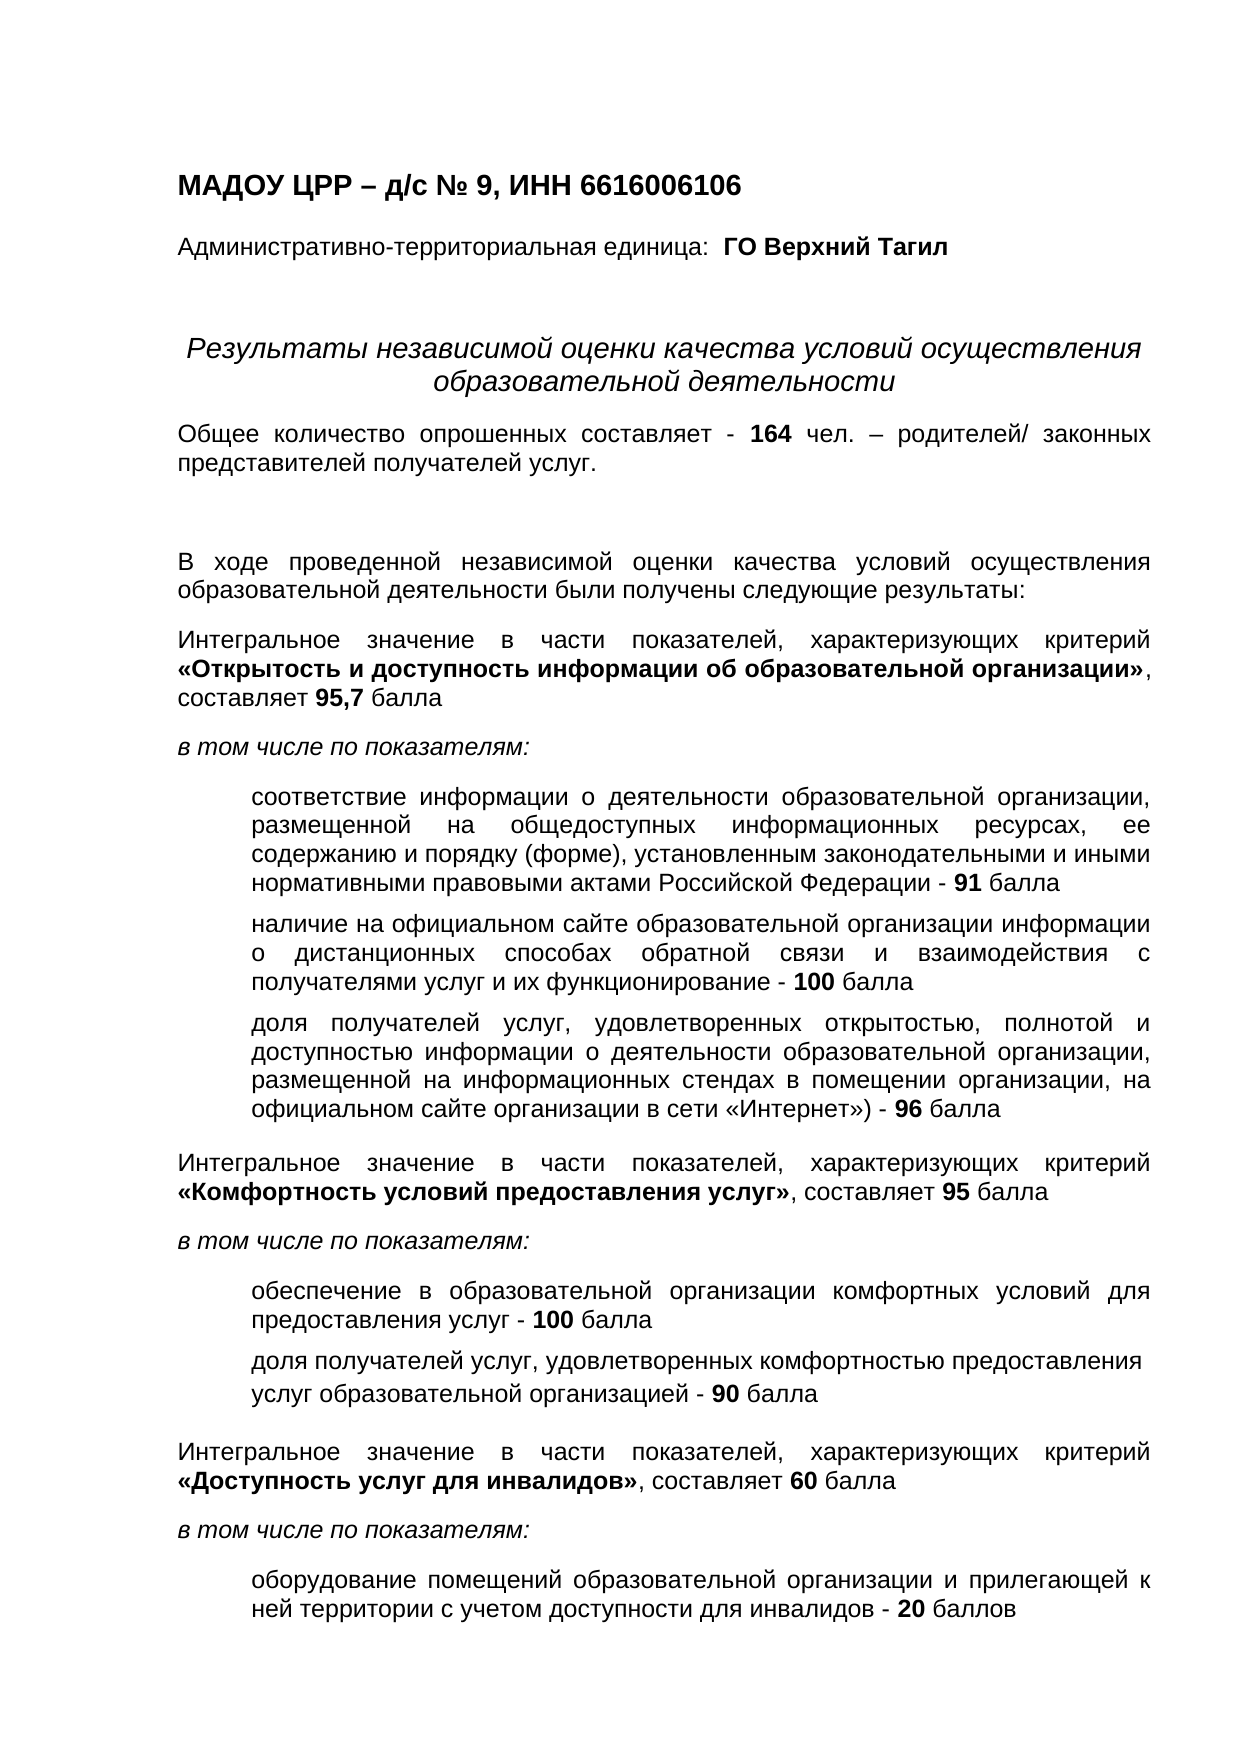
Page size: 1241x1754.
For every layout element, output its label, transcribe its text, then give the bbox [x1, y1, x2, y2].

text оборудование помещений образовательной организации и прилегающей к ней территории с учетом доступности для инвалидов - 20 баллов [251, 1565, 1152, 1622]
text доля получателей услуг, удовлетворенных открытостью, полнотой и доступностью информации о деятельности образовательной организации, размещенной на информационных стендах в помещении организации, на официальном сайте организации в сети «Интернет») - 96 балла [251, 1008, 1152, 1123]
text Интегральное значение в части показателей, характеризующих критерий «Открытость и доступность информации об образовательной организации», составляет 95,7 балла [177, 625, 1152, 711]
text в том числе по показателям: [177, 1515, 1152, 1544]
text Общее количество опрошенных составляет - 164 чел. – родителей/ законных представителей получателей услуг. [177, 419, 1152, 476]
text обеспечение в образовательной организации комфортных условий для предоставления услуг - 100 балла [251, 1276, 1152, 1333]
text Результаты независимой оценки качества условий осуществления образовательной деятельности [177, 331, 1152, 398]
text В ходе проведенной независимой оценки качества условий осуществления образовательной деятельности были получены следующие результаты: [177, 547, 1152, 604]
subtitle МАДОУ ЦРР – д/с № 9, ИНН 6616006106 [177, 168, 1152, 202]
text Административно-территориальная единица: ГО Верхний Тагил [177, 232, 1152, 260]
text Интегральное значение в части показателей, характеризующих критерий «Комфортность условий предоставления услуг», составляет 95 балла [177, 1148, 1152, 1205]
text в том числе по показателям: [177, 1226, 1152, 1255]
text соответствие информации о деятельности образовательной организации, размещенной на общедоступных информационных ресурсах, ее содержанию и порядку (форме), установленным законодательными и иными нормативными правовыми актами Российской Федерации - 91 балла [251, 782, 1152, 897]
text Интегральное значение в части показателей, характеризующих критерий «Доступность услуг для инвалидов», составляет 60 балла [177, 1437, 1152, 1494]
text наличие на официальном сайте образовательной организации информации о дистанционных способах обратной связи и взаимодействия с получателями услуг и их функционирование - 100 балла [251, 909, 1152, 995]
text доля получателей услуг, удовлетворенных комфортностью предоставления услуг образовательной организацией - 90 балла [251, 1346, 1152, 1408]
text в том числе по показателям: [177, 732, 1152, 761]
